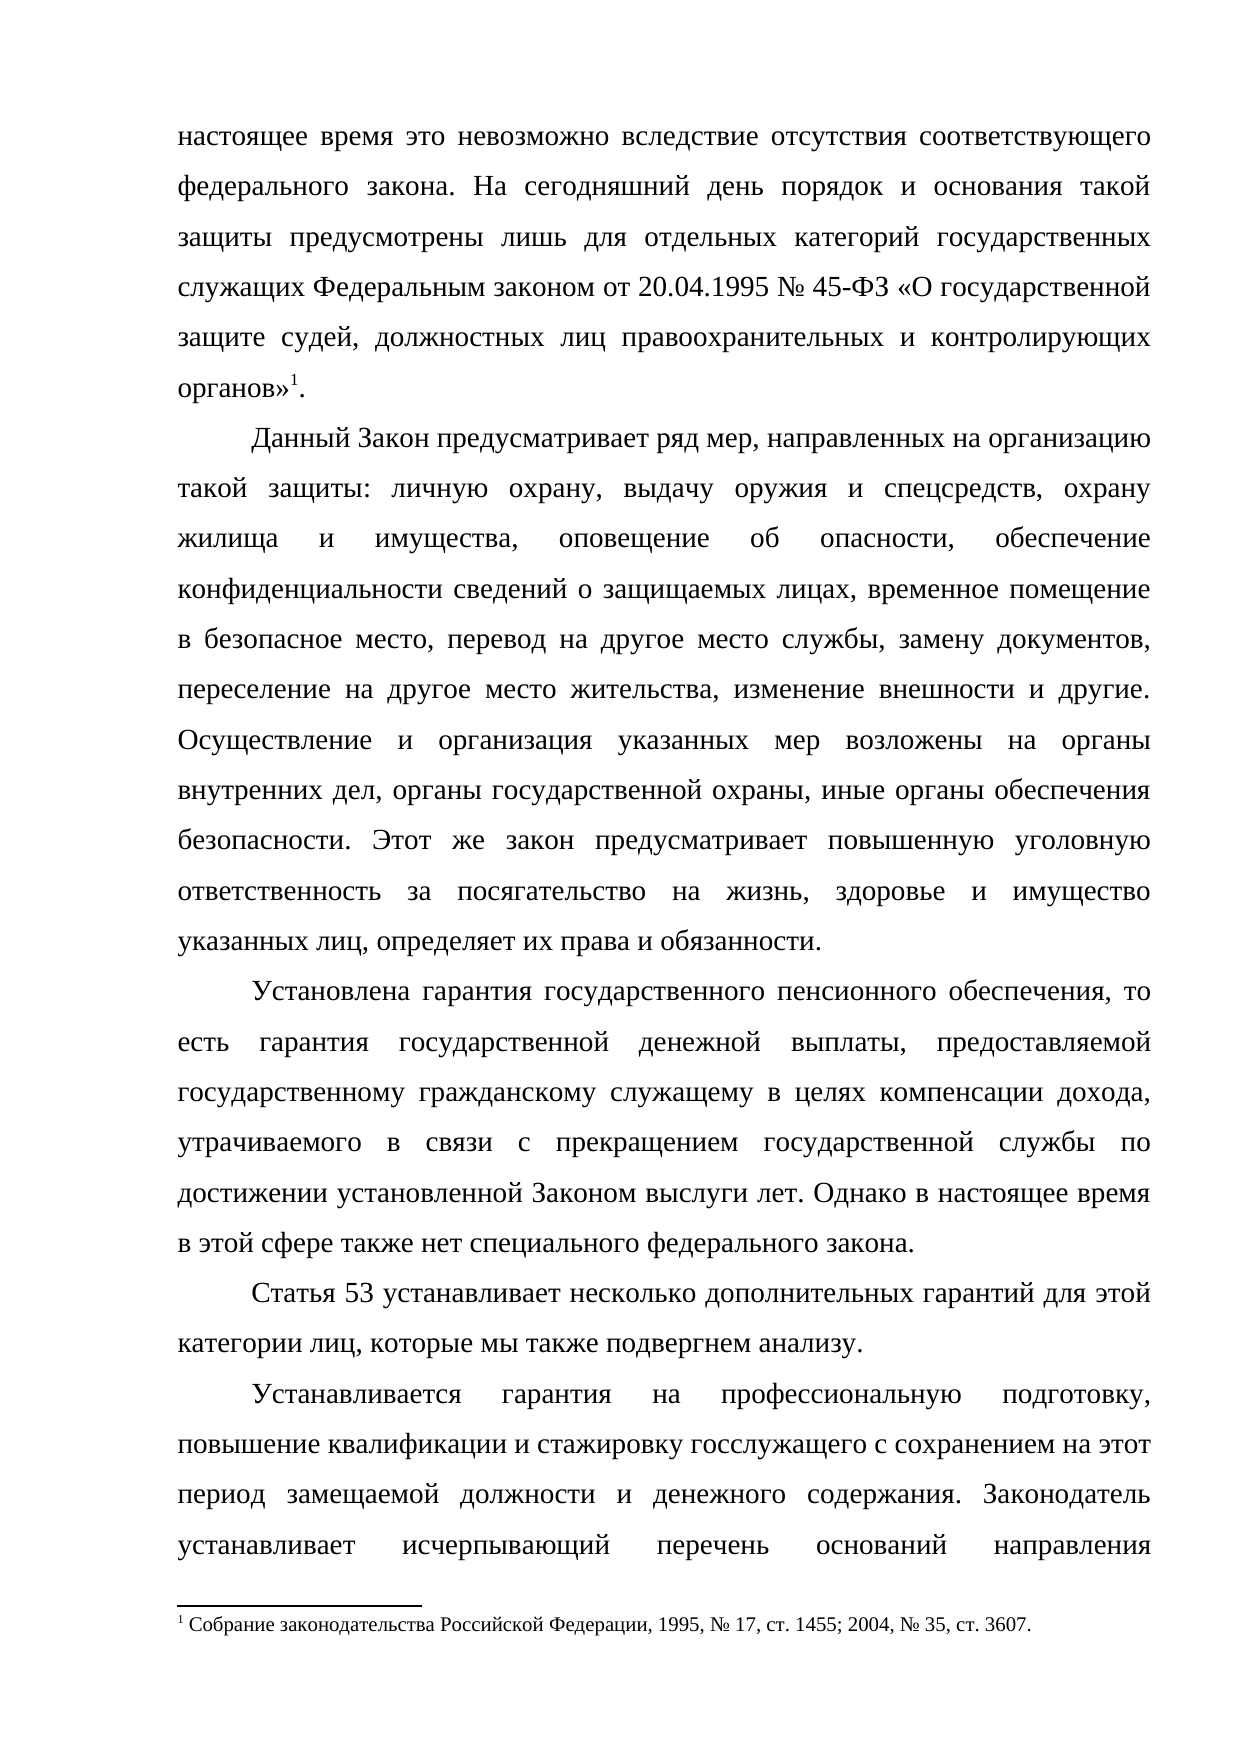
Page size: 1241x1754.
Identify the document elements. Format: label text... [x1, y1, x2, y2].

text Данный Закон предусматривает ряд мер, направленных на организацию такой защиты: личную охрану, выдачу оружия и спецсредств, охрану жилища и имущества, оповещение об опасности, обеспечение конфиденциальности сведений о защищаемых лицах, временное помещение в безопасное место, перевод на другое место службы, замену документов, переселение на другое место жительства, изменение внешности и другие. Осуществление и организация указанных мер возложены на органы внутренних дел, органы государственной охраны, иные органы обеспечения безопасности. Этот же закон предусматривает повышенную уголовную ответственность за посягательство на жизнь, здоровье и имущество указанных лиц, определяет их права и обязанности. [177, 420, 1152, 957]
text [177, 1376, 1152, 1560]
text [177, 118, 1152, 403]
text Установлена гарантия государственного пенсионного обеспечения, то есть гарантия государственной денежной выплаты, предоставляемой государственному гражданскому служащему в целях компенсации дохода, утрачиваемого в связи с прекращением государственной службы по достижении установленной Законом выслуги лет. Однако в настоящее время в этой сфере также нет специального федерального закона. [177, 973, 1152, 1258]
text Статья 53 устанавливает несколько дополнительных гарантий для этой категории лиц, которые мы также подвергнем анализу. [177, 1275, 1152, 1359]
